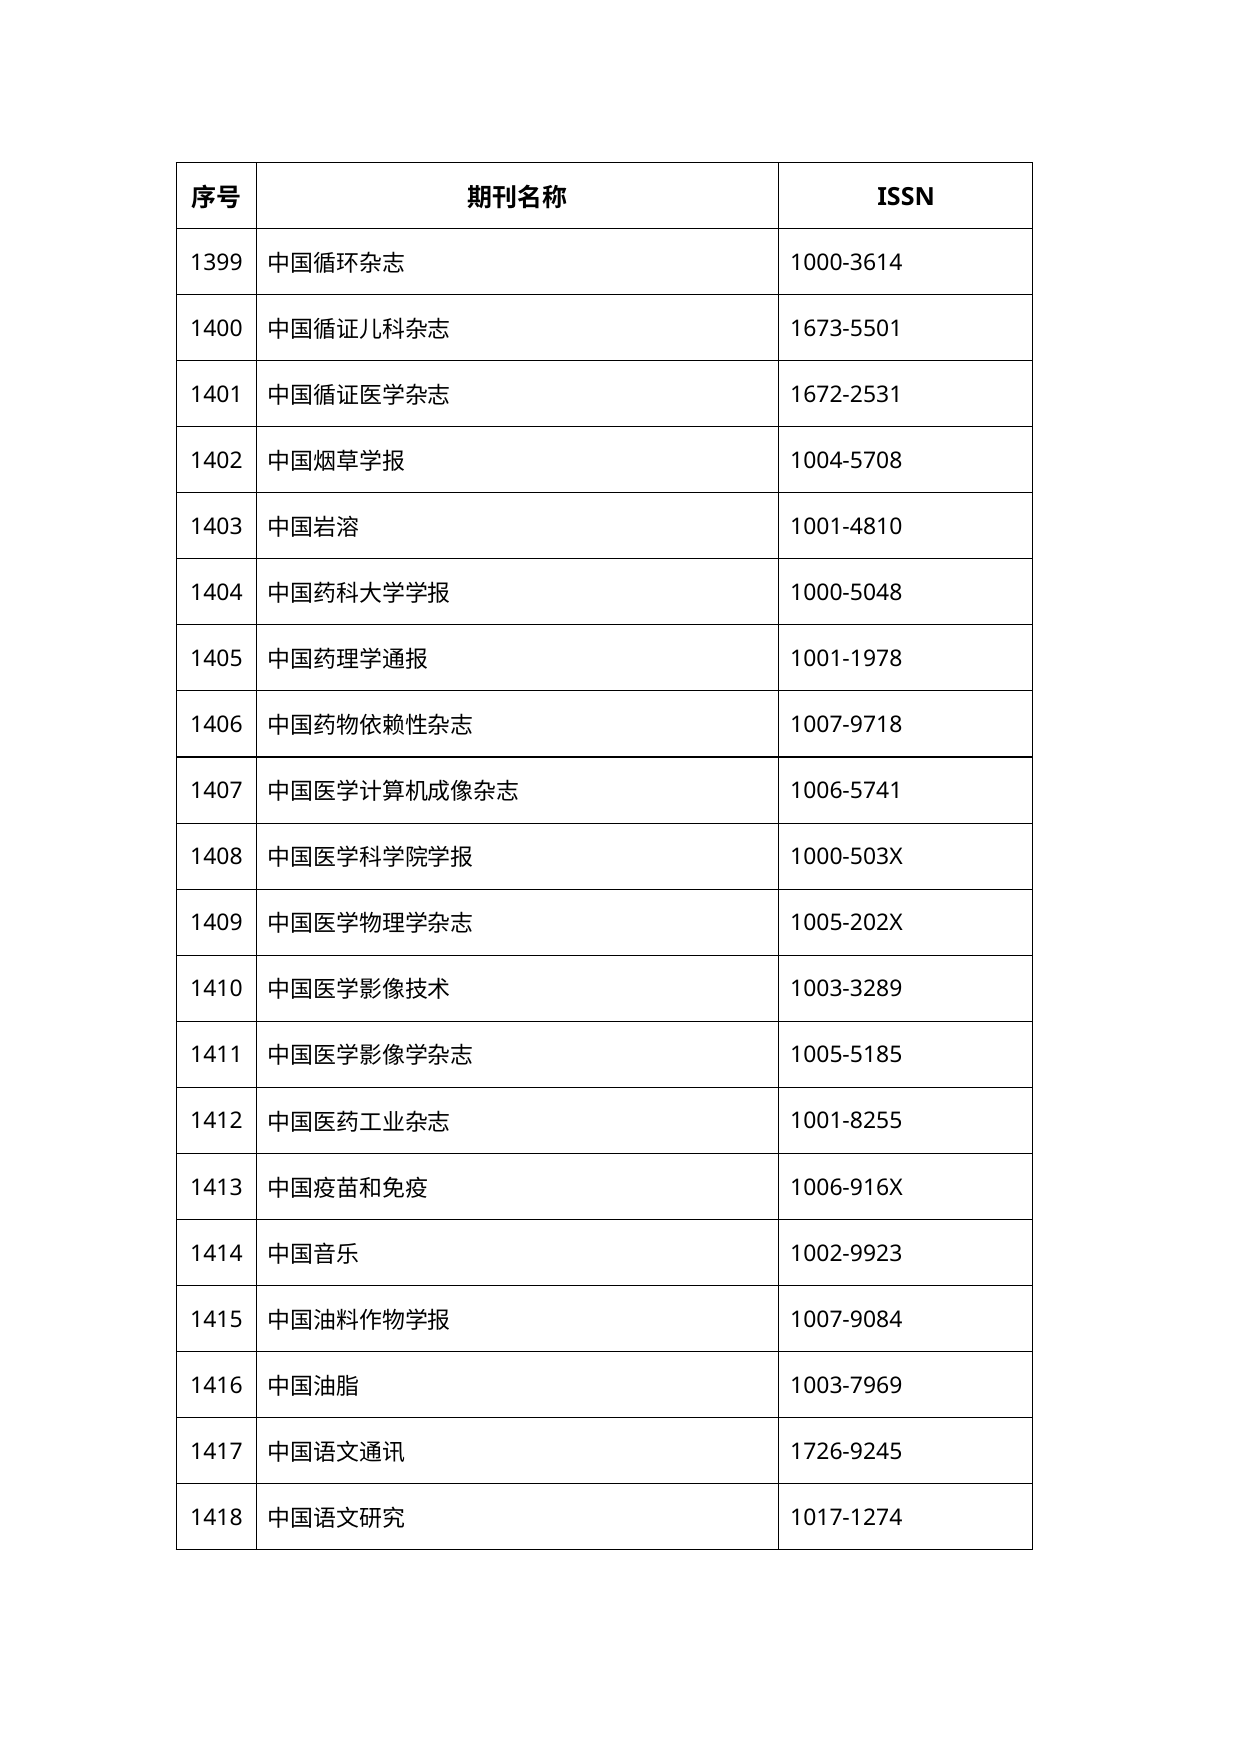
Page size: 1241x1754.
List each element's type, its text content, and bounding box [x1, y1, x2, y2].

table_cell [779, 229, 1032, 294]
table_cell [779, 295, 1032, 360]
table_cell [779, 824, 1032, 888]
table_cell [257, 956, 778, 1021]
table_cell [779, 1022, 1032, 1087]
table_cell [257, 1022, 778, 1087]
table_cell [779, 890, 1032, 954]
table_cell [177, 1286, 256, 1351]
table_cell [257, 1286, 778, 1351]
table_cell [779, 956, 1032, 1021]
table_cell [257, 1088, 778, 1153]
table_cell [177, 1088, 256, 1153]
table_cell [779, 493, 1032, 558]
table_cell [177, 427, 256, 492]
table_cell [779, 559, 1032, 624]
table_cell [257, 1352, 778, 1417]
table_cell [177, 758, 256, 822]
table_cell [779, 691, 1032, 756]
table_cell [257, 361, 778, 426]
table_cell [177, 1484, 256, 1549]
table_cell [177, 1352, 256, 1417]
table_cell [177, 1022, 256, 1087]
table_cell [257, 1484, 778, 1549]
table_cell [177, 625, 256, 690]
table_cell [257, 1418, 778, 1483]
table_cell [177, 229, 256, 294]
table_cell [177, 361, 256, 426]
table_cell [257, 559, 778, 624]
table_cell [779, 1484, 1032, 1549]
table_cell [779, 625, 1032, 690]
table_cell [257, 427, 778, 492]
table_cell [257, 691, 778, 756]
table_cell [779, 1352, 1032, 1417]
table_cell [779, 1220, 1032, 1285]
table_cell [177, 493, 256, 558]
table_header 序号 [177, 163, 256, 228]
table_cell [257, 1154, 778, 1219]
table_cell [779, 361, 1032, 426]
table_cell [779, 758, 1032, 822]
table_header 期刊名称 [257, 163, 778, 228]
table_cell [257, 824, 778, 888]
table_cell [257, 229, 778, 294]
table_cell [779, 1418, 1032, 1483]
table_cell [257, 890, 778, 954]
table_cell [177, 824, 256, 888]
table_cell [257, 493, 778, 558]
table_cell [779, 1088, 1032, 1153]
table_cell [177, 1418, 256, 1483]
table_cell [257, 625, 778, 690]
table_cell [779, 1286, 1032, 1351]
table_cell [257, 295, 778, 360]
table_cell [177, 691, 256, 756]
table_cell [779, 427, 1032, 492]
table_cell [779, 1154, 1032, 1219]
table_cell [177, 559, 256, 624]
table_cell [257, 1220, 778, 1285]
table_header ISSN [779, 163, 1032, 228]
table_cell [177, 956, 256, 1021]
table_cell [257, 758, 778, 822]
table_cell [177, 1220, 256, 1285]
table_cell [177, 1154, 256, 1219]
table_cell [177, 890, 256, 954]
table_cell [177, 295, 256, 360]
